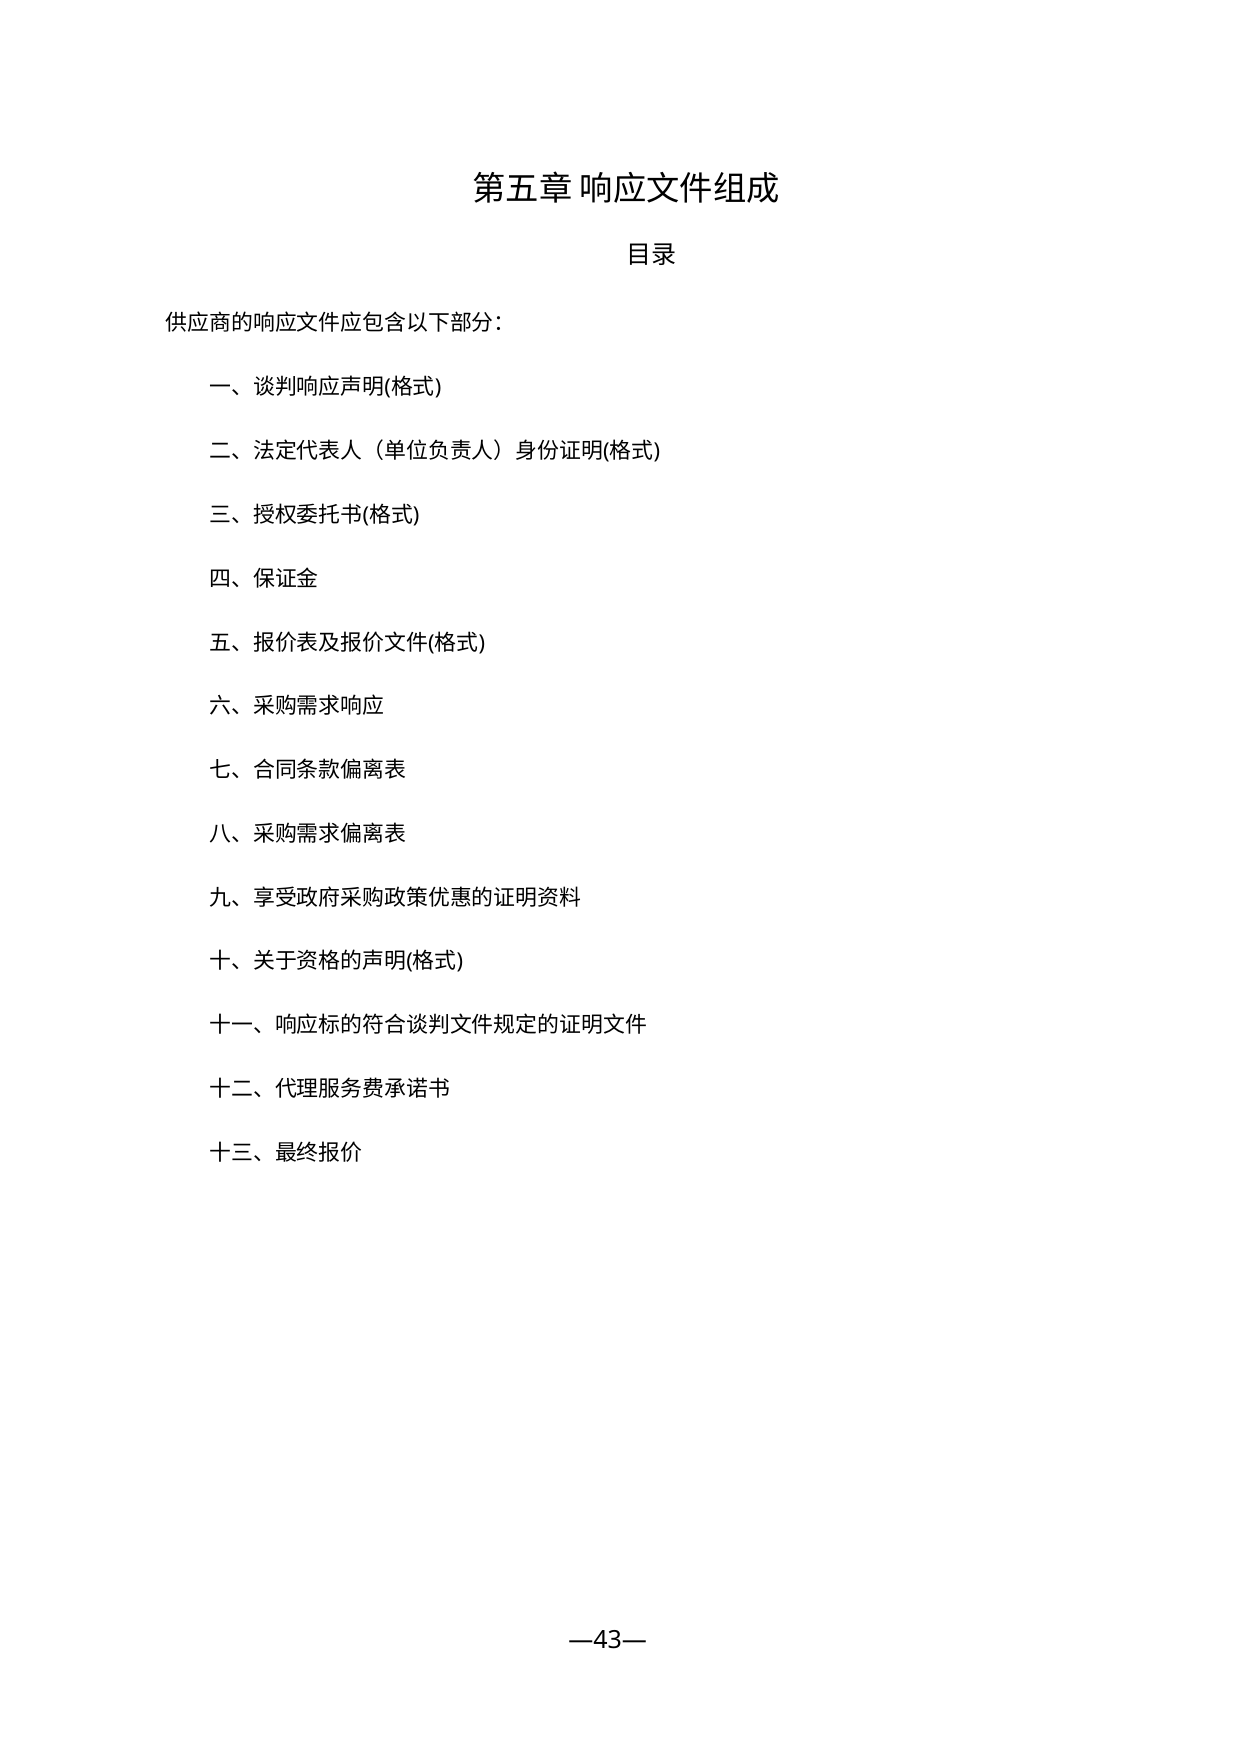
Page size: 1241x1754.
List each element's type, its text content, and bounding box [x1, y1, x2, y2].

text 五、报价表及报价文件(格式) [165, 624, 1087, 656]
text 七、合同条款偏离表 [165, 752, 1087, 784]
text 十二、代理服务费承诺书 [165, 1071, 1087, 1103]
text 二、法定代表人（单位负责人）身份证明(格式) [165, 433, 1087, 465]
text 十、关于资格的声明(格式) [165, 943, 1087, 975]
text 三、授权委托书(格式) [165, 497, 1087, 529]
text 十三、最终报价 [165, 1135, 1087, 1166]
text 一、谈判响应声明(格式) [165, 369, 1087, 401]
text 六、采购需求响应 [165, 688, 1087, 720]
text 九、享受政府采购政策优惠的证明资料 [165, 879, 1087, 911]
text 十一、响应标的符合谈判文件规定的证明文件 [165, 1007, 1087, 1039]
text 四、保证金 [165, 561, 1087, 592]
text 供应商的响应文件应包含以下部分： [165, 305, 1087, 337]
subtitle （已实际签订合同为准）第五章 响应文件组成 [165, 153, 1087, 218]
text 八、采购需求偏离表 [165, 816, 1087, 847]
text 目录 [165, 235, 1087, 271]
